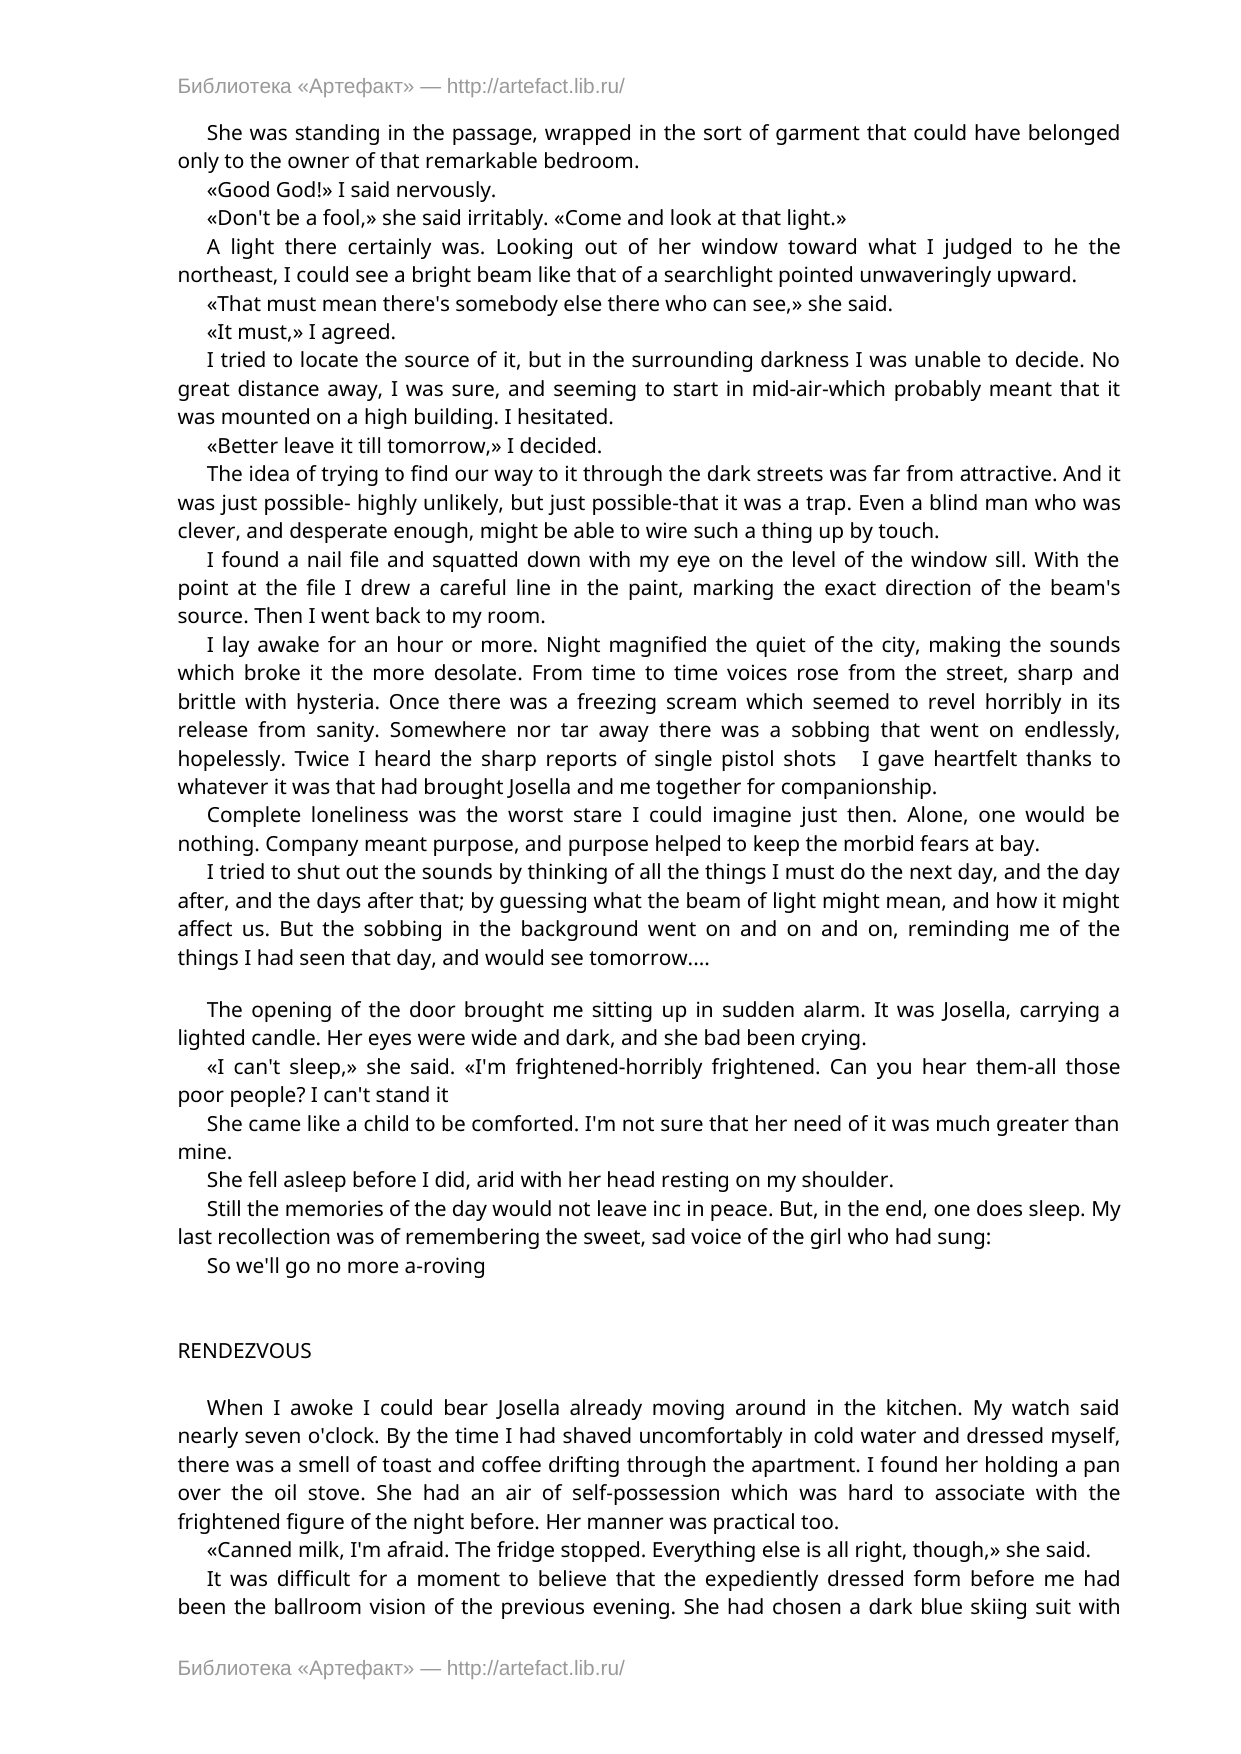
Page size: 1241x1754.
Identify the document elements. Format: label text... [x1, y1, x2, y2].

text RENDEZVOUS [177, 1336, 1122, 1364]
text She came like a child to be comforted. I'm not sure that her need of it was much greater than mine. [177, 1109, 1122, 1166]
text «I can't sleep,» she said. «I'm frightened-horribly frightened. Can you hear them-all those poor people? I can't stand it [177, 1052, 1122, 1109]
text So we'll go no more a-roving [177, 1251, 1122, 1279]
text Complete loneliness was the worst stare I could imagine just then. Alone, one would be nothing. Company meant purpose, and purpose helped to keep the morbid fears at bay. [177, 801, 1122, 857]
text The idea of trying to find our way to it through the dark streets was far from attractive. And it was just possible- highly unlikely, but just possible-that it was a trap. Even a blind man who was clever, and desperate enough, might be able to wire such a thing up by touch. [177, 459, 1122, 545]
text «Don't be a fool,» she said irritably. «Come and look at that light.» [177, 203, 1122, 232]
text I tried to locate the source of it, but in the surrounding darkness I was unable to decide. No great distance away, I was sure, and seeming to start in mid-air-which probably meant that it was mounted on a high building. I hesitated. [177, 346, 1122, 431]
text I tried to shut out the sounds by thinking of all the things I must do the next day, and the day after, and the days after that; by guessing what the beam of light might mean, and how it might affect us. But the sobbing in the background went on and on and on, reminding me of the things I had seen that day, and would see tomorrow.... [177, 857, 1122, 971]
text A light there certainly was. Looking out of her window toward what I judged to he the northeast, I could see a bright beam like that of a searchlight pointed unwaveringly upward. [177, 232, 1122, 289]
text The opening of the door brought me sitting up in sudden alarm. It was Josella, carrying a lighted candle. Her eyes were wide and dark, and she bad been crying. [177, 995, 1122, 1052]
text She fell asleep before I did, arid with her head resting on my shoulder. [177, 1166, 1122, 1194]
text «Canned milk, I'm afraid. The fridge stopped. Everything else is all right, though,» she said. [177, 1535, 1122, 1564]
text I found a nail file and squatted down with my eye on the level of the window sill. With the point at the file I drew a careful line in the paint, marking the exact direction of the beam's source. Then I went back to my room. [177, 545, 1122, 630]
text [177, 1564, 1122, 1621]
text When I awoke I could bear Josella already moving around in the kitchen. My watch said nearly seven o'clock. By the time I had shaved uncomfortably in cold water and dressed myself, there was a smell of toast and coffee drifting through the apartment. I found her holding a pan over the oil stove. She had an air of self-possession which was hard to associate with the frightened figure of the night before. Her manner was practical too. [177, 1393, 1122, 1535]
text Still the memories of the day would not leave inc in peace. But, in the end, one does sleep. My last recollection was of remembering the sweet, sad voice of the girl who had sung: [177, 1194, 1122, 1251]
text I lay awake for an hour or more. Night magnified the quiet of the city, making the sounds which broke it the more desolate. From time to time voices rose from the street, sharp and brittle with hysteria. Once there was a freezing scream which seemed to revel horribly in its release from sanity. Somewhere nor tar away there was a sobbing that went on endlessly, hopelessly. Twice I heard the sharp reports of single pistol shots I gave heartfelt thanks to whatever it was that had brought Josella and me together for companionship. [177, 630, 1122, 801]
text «That must mean there's somebody else there who can see,» she said. [177, 289, 1122, 317]
text «It must,» I agreed. [177, 317, 1122, 346]
text «Good God!» I said nervously. [177, 175, 1122, 203]
text She was standing in the passage, wrapped in the sort of garment that could have belonged only to the owner of that remarkable bedroom. [177, 118, 1122, 175]
text «Better leave it till tomorrow,» I decided. [177, 431, 1122, 459]
